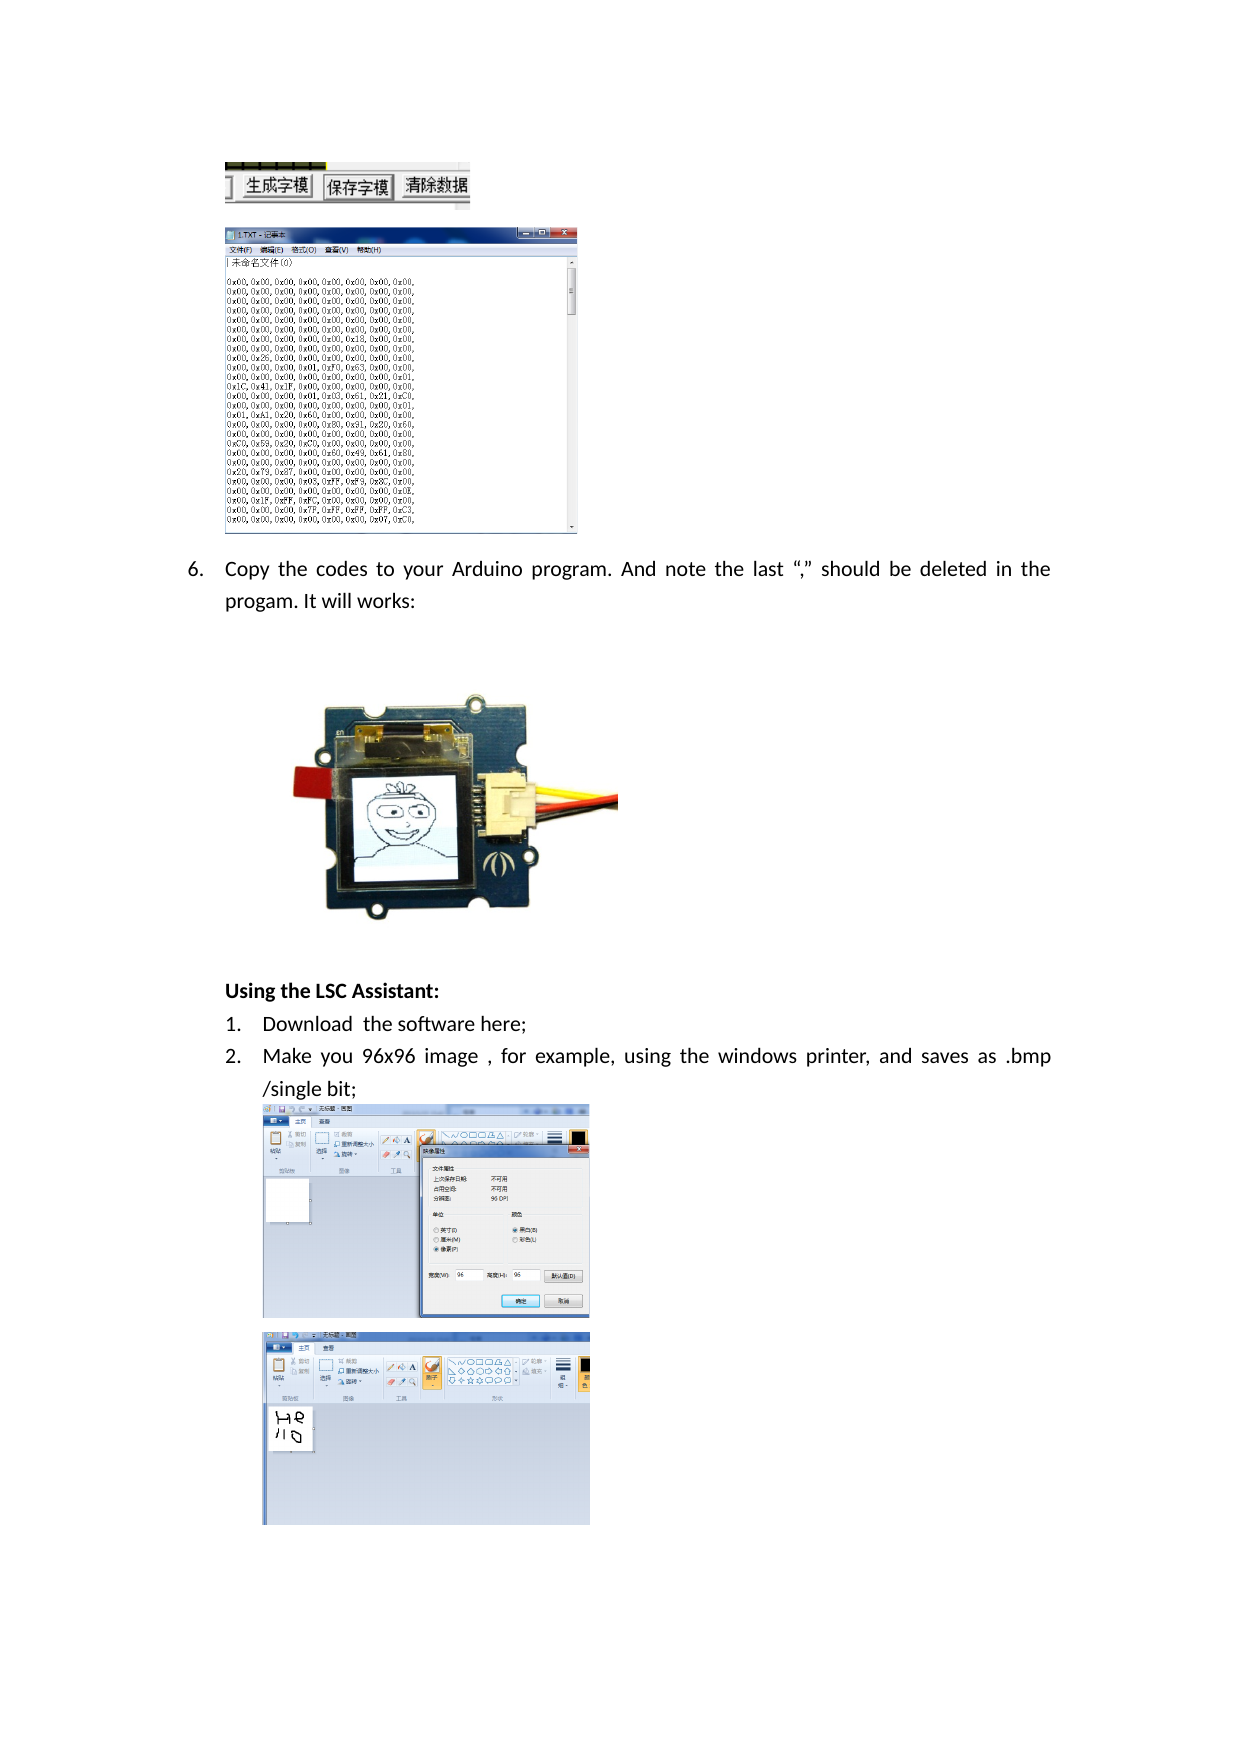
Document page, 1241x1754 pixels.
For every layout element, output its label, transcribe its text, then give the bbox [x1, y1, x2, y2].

picture [262, 1332, 590, 1525]
list Using the LSC Assistant: [225, 974, 1053, 1007]
list Make you 96x96 image , for example, using the windows printer, and saves as .bmp /single bit; [225, 1039, 1053, 1104]
picture [225, 227, 578, 534]
picture [225, 162, 470, 210]
picture [262, 1104, 590, 1318]
list Copy the codes to your Arduino program. And note the last “,” should be deleted in the progam. It will works: [187, 552, 1053, 617]
picture [225, 649, 618, 960]
list Download the software here; [225, 1007, 1053, 1039]
